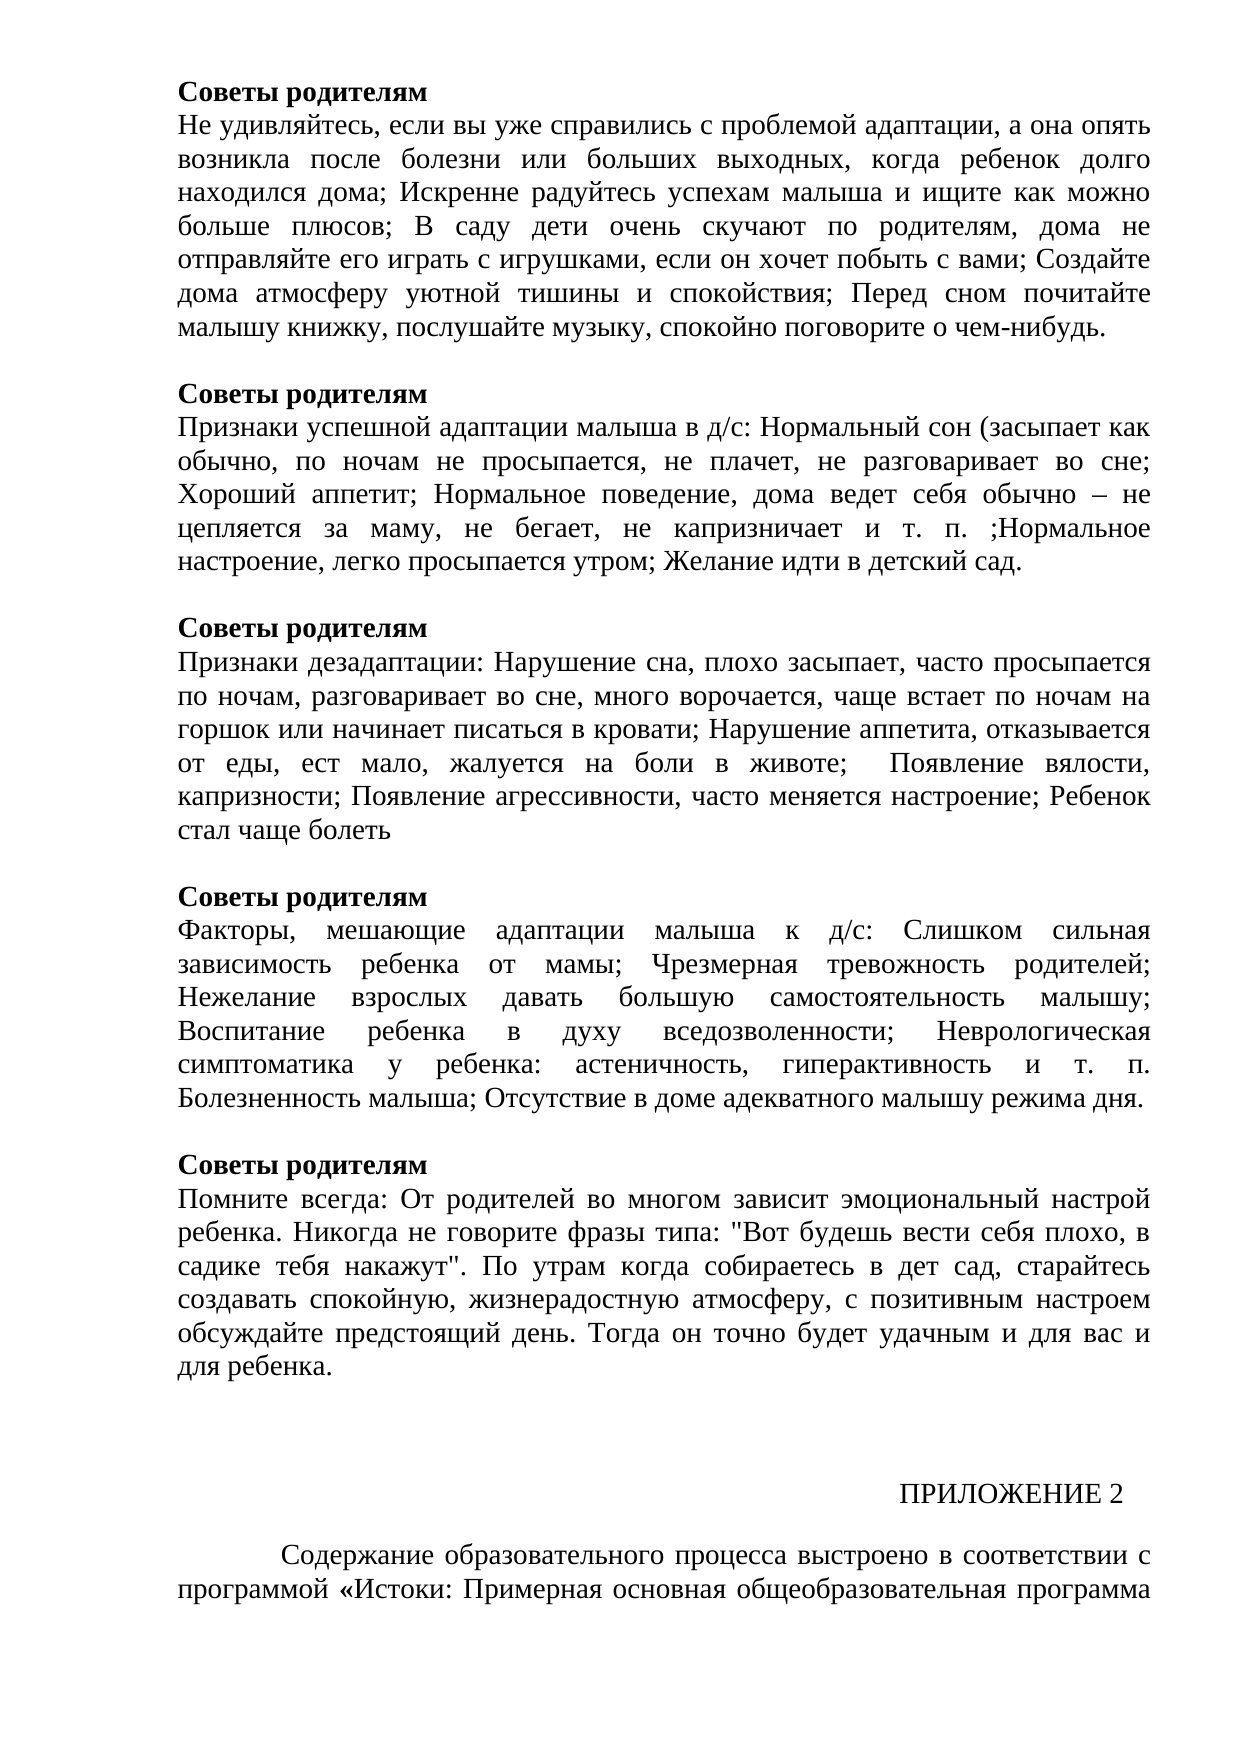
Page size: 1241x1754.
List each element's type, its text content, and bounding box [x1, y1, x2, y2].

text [177, 1537, 1152, 1604]
text Советы родителям [177, 1147, 1152, 1181]
text Признаки успешной адаптации малыша в д/с: Нормальный сон (засыпает как обычно, по ночам не просыпается, не плачет, не разговаривает во сне; Хороший аппетит; Нормальное поведение, дома ведет себя обычно – не цепляется за маму, не бегает, не капризничает и т. п. ;Нормальное настроение, легко просыпается утром; Желание идти в детский сад. [177, 409, 1152, 577]
text Помните всегда: От родителей во многом зависит эмоциональный настрой ребенка. Никогда не говорите фразы типа: "Вот будешь вести себя плохо, в садике тебя накажут". По утрам когда собираетесь в дет сад, старайтесь создавать спокойную, жизнерадостную атмосферу, с позитивным настроем обсуждайте предстоящий день. Тогда он точно будет удачным и для вас и для ребенка. [177, 1181, 1152, 1382]
text Советы родителям [177, 74, 1152, 107]
text ПРИЛОЖЕНИЕ 2 [177, 1476, 1152, 1509]
text Признаки дезадаптации: Нарушение сна, плохо засыпает, часто просыпается по ночам, разговаривает во сне, много ворочается, чаще встает по ночам на горшок или начинает писаться в кровати; Нарушение аппетита, отказывается от еды, ест мало, жалуется на боли в животе; Появление вялости, капризности; Появление агрессивности, часто меняется настроение; Ребенок стал чаще болеть [177, 644, 1152, 845]
text Советы родителям [177, 879, 1152, 912]
text Советы родителям [177, 611, 1152, 644]
text Факторы, мешающие адаптации малыша к д/с: Слишком сильная зависимость ребенка от мамы; Чрезмерная тревожность родителей; Нежелание взрослых давать большую самостоятельность малышу; Воспитание ребенка в духу вседозволенности; Неврологическая симптоматика у ребенка: астеничность, гиперактивность и т. п. Болезненность малыша; Отсутствие в доме адекватного малышу режима дня. [177, 912, 1152, 1114]
text Советы родителям [177, 376, 1152, 409]
text Не удивляйтесь, если вы уже справились с проблемой адаптации, а она опять возникла после болезни или больших выходных, когда ребенок долго находился дома; Искренне радуйтесь успехам малыша и ищите как можно больше плюсов; В саду дети очень скучают по родителям, дома не отправляйте его играть с игрушками, если он хочет побыть с вами; Создайте дома атмосферу уютной тишины и спокойствия; Перед сном почитайте малышу книжку, послушайте музыку, спокойно поговорите о чем-нибудь. [177, 107, 1152, 342]
